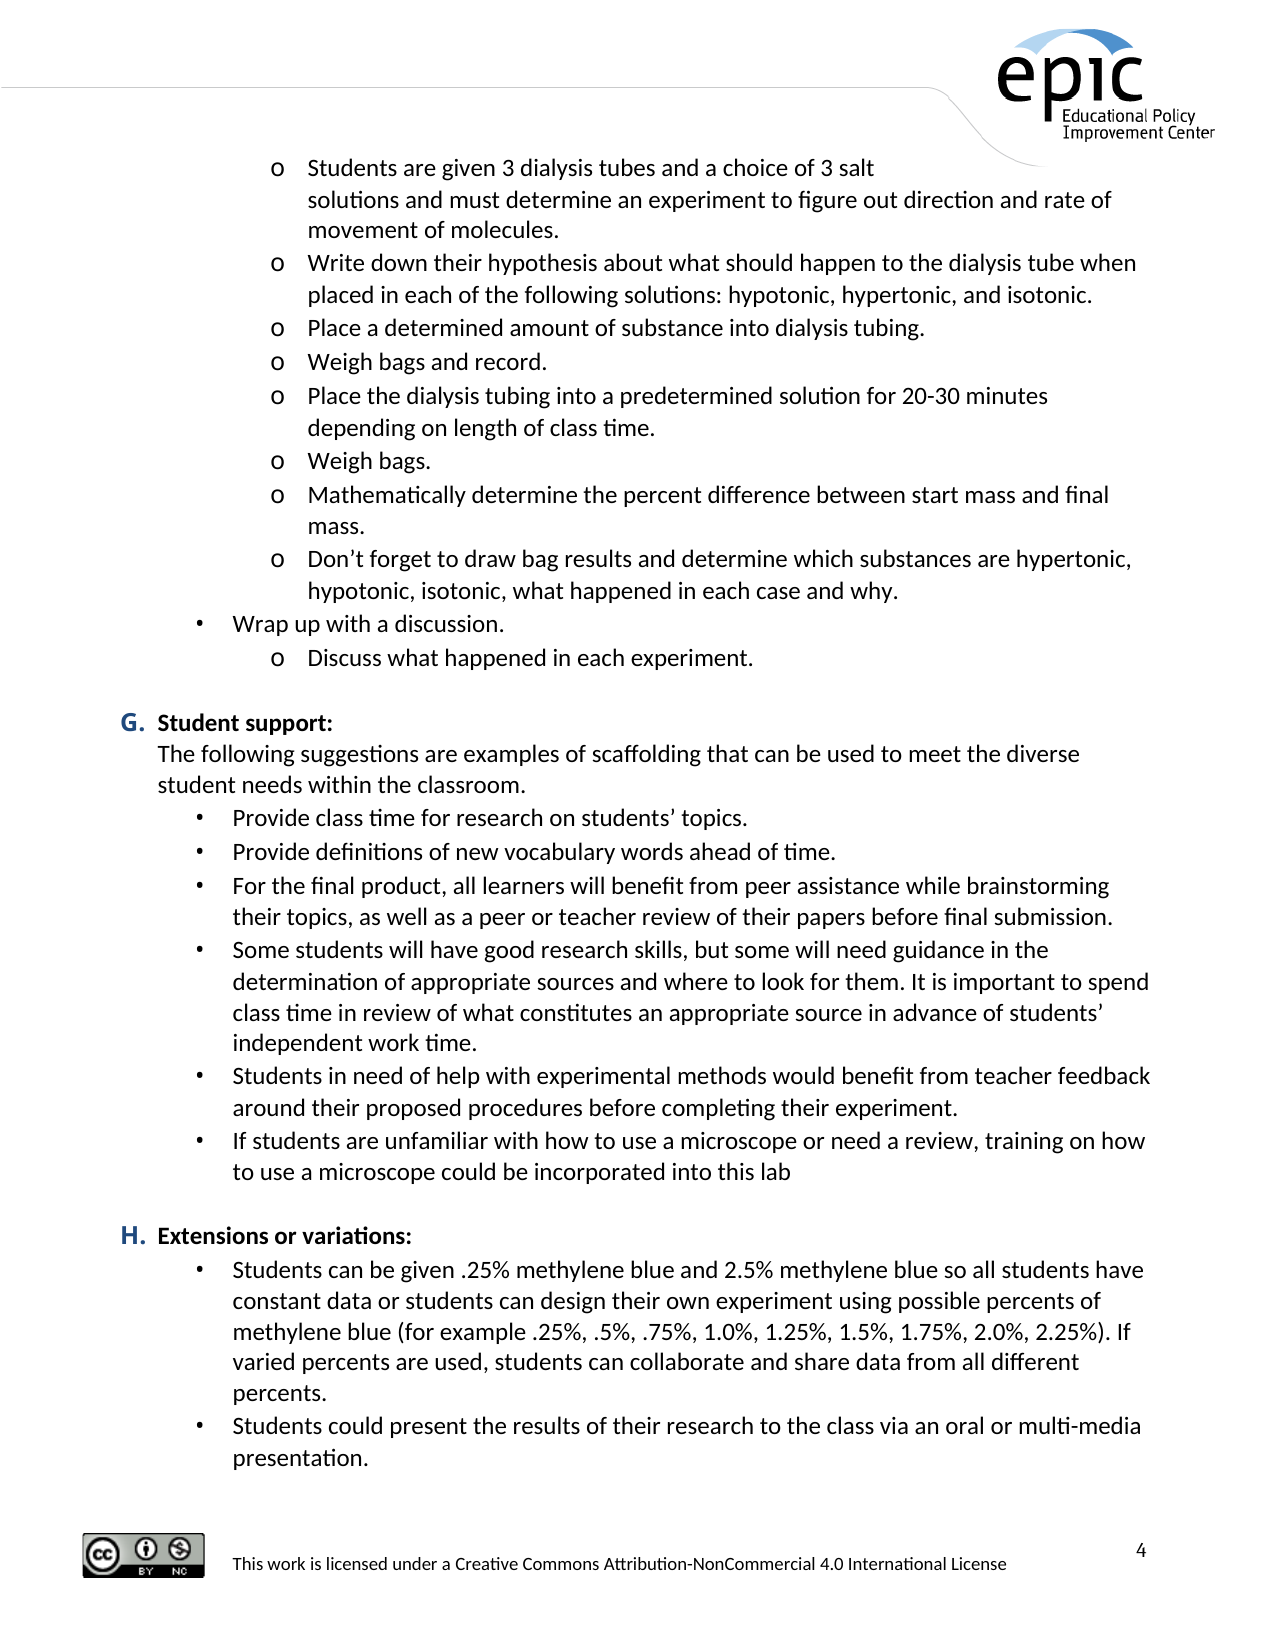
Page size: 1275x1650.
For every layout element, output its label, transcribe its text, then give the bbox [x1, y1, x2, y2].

list Discuss what happened in each experiment. [270, 640, 1155, 674]
list Mathematically determine the percent difference between start mass and final mass. [270, 476, 1155, 541]
picture [82, 1533, 205, 1578]
list Write down their hypothesis about what should happen to the dialysis tube when placed in each of the following solutions: hypotonic, hypertonic, and isotonic. [270, 245, 1155, 310]
list Wrap up with a discussion. [195, 606, 1155, 640]
list For the final product, all learners will benefit from peer assistance while brainstorming their topics, as well as a peer or teacher review of their papers before final submission. [195, 867, 1155, 932]
picture [0, 28, 1271, 166]
list Place a determined amount of substance into dialysis tubing. [270, 310, 1155, 344]
list If students are unfamiliar with how to use a microscope or need a review, training on how to use a microscope could be incorporated into this lab [195, 1122, 1155, 1187]
list Provide definitions of new vocabulary words ahead of time. [195, 833, 1155, 867]
list Don’t forget to draw bag results and determine which substances are hypertonic, hypotonic, isotonic, what happened in each case and why. [270, 541, 1155, 606]
list Weigh bags. [270, 442, 1155, 476]
list Student support: [120, 704, 1155, 738]
list Place the dialysis tubing into a predetermined solution for 20-30 minutes depending on length of class time. [270, 378, 1155, 442]
list Students can be given .25% methylene blue and 2.5% methylene blue so all students have constant data or students can design their own experiment using possible percents of methylene blue (for example .25%, .5%, .75%, 1.0%, 1.25%, 1.5%, 1.75%, 2.0%, 2.25%). If varied percents are used, students can collaborate and share data from all different percents. [195, 1251, 1155, 1408]
list Extensions or variations: [120, 1217, 1155, 1251]
list Students in need of help with experimental methods would benefit from teacher feedback around their proposed procedures before completing their experiment. [195, 1058, 1155, 1122]
text The following suggestions are examples of scaffolding that can be used to meet the diverse student needs within the classroom. [157, 738, 1155, 799]
list Provide class time for research on students’ topics. [195, 799, 1155, 833]
list Weigh bags and record. [270, 344, 1155, 378]
list Students could present the results of their research to the class via an oral or multi-media presentation. [195, 1408, 1155, 1472]
list Students are given 3 dialysis tubes and a choice of 3 salt solutions and must determine an experiment to figure out direction and rate of movement of molecules. [270, 150, 1155, 245]
list Some students will have good research skills, but some will need guidance in the determination of appropriate sources and where to look for them. It is important to spend class time in review of what constitutes an appropriate source in advance of students’ independent work time. [195, 932, 1155, 1058]
